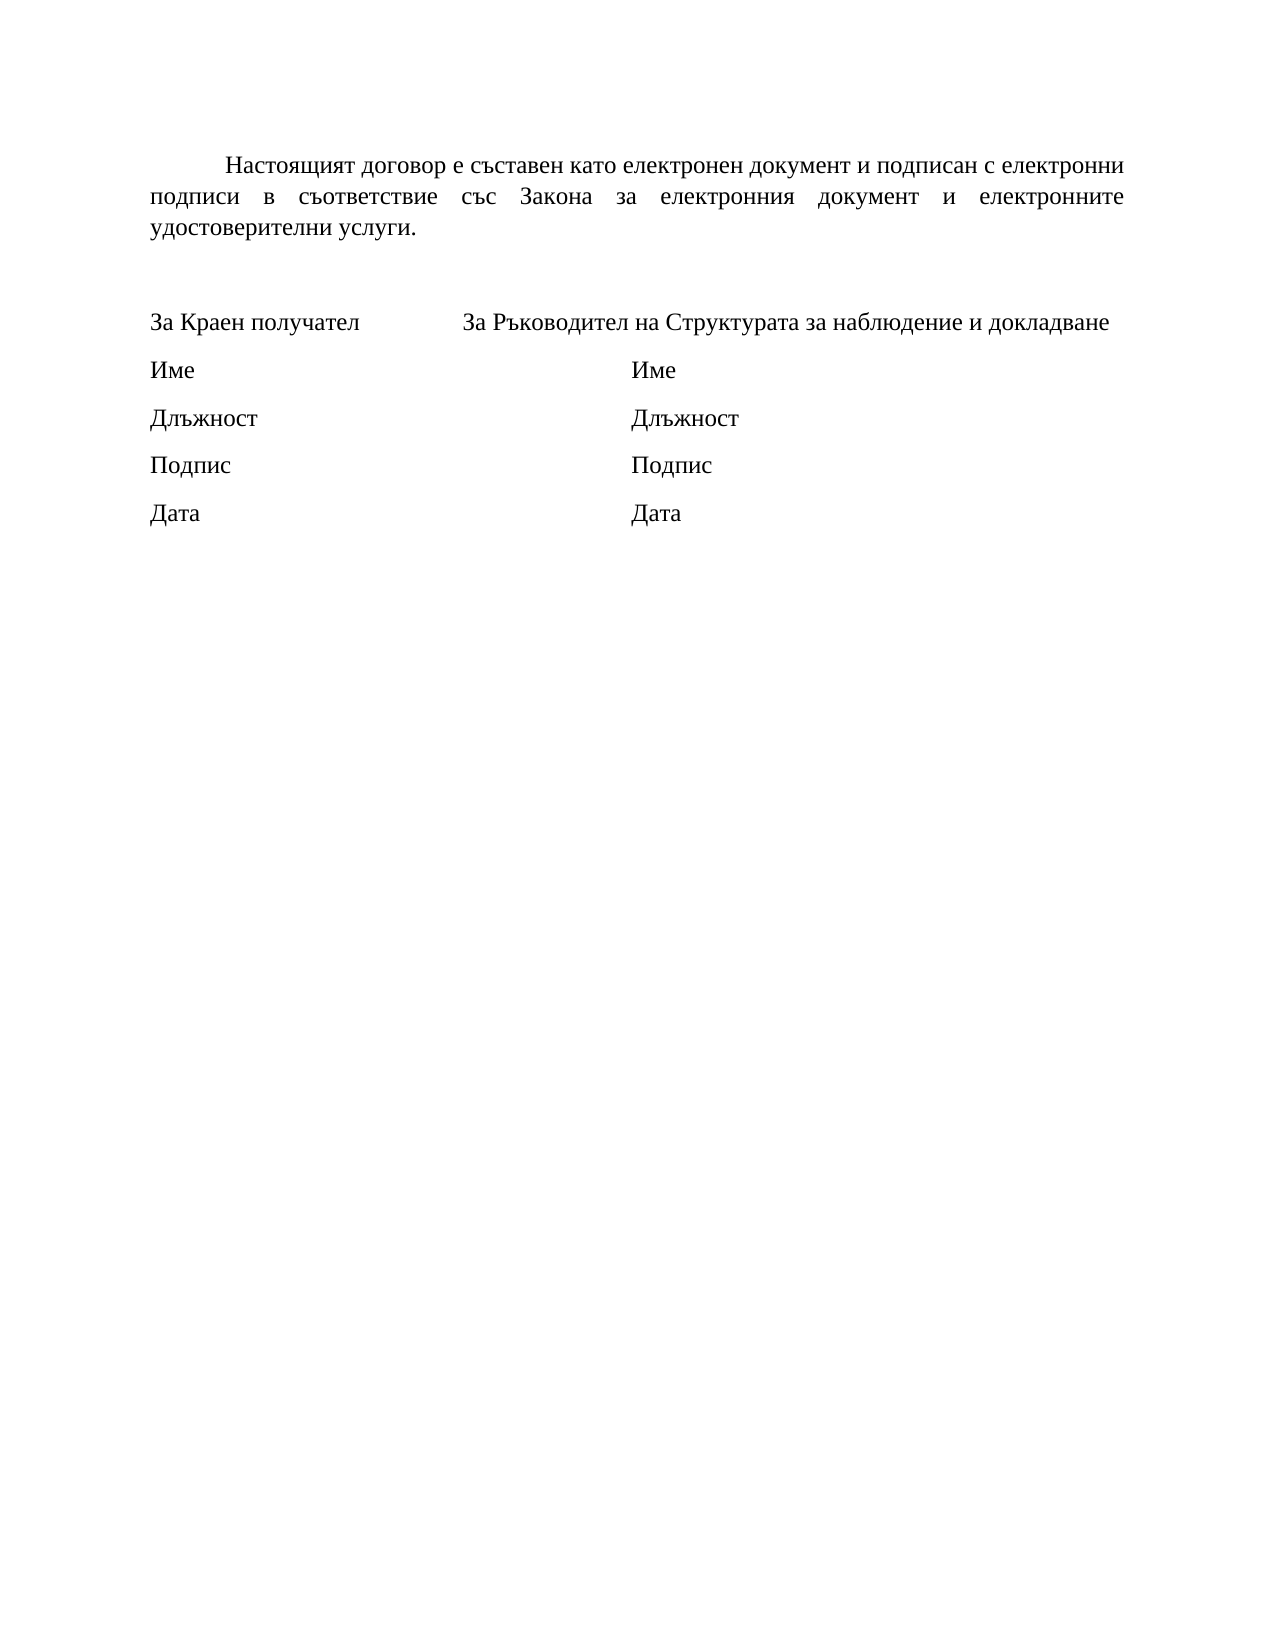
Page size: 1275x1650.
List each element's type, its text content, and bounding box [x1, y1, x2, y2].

text Длъжност Длъжност [150, 403, 1125, 432]
text Дата Дата [150, 498, 1125, 527]
text Име Име [150, 355, 1125, 384]
text За Краен получател За Ръководител на Структурата за наблюдение и докладване [150, 307, 1125, 336]
text Настоящият договор е съставен като електронен документ и подписан с електронни подписи в съответствие със Закона за електронния документ и електронните удостоверителни услуги. [150, 150, 1125, 241]
text Подпис Подпис [150, 451, 1125, 479]
